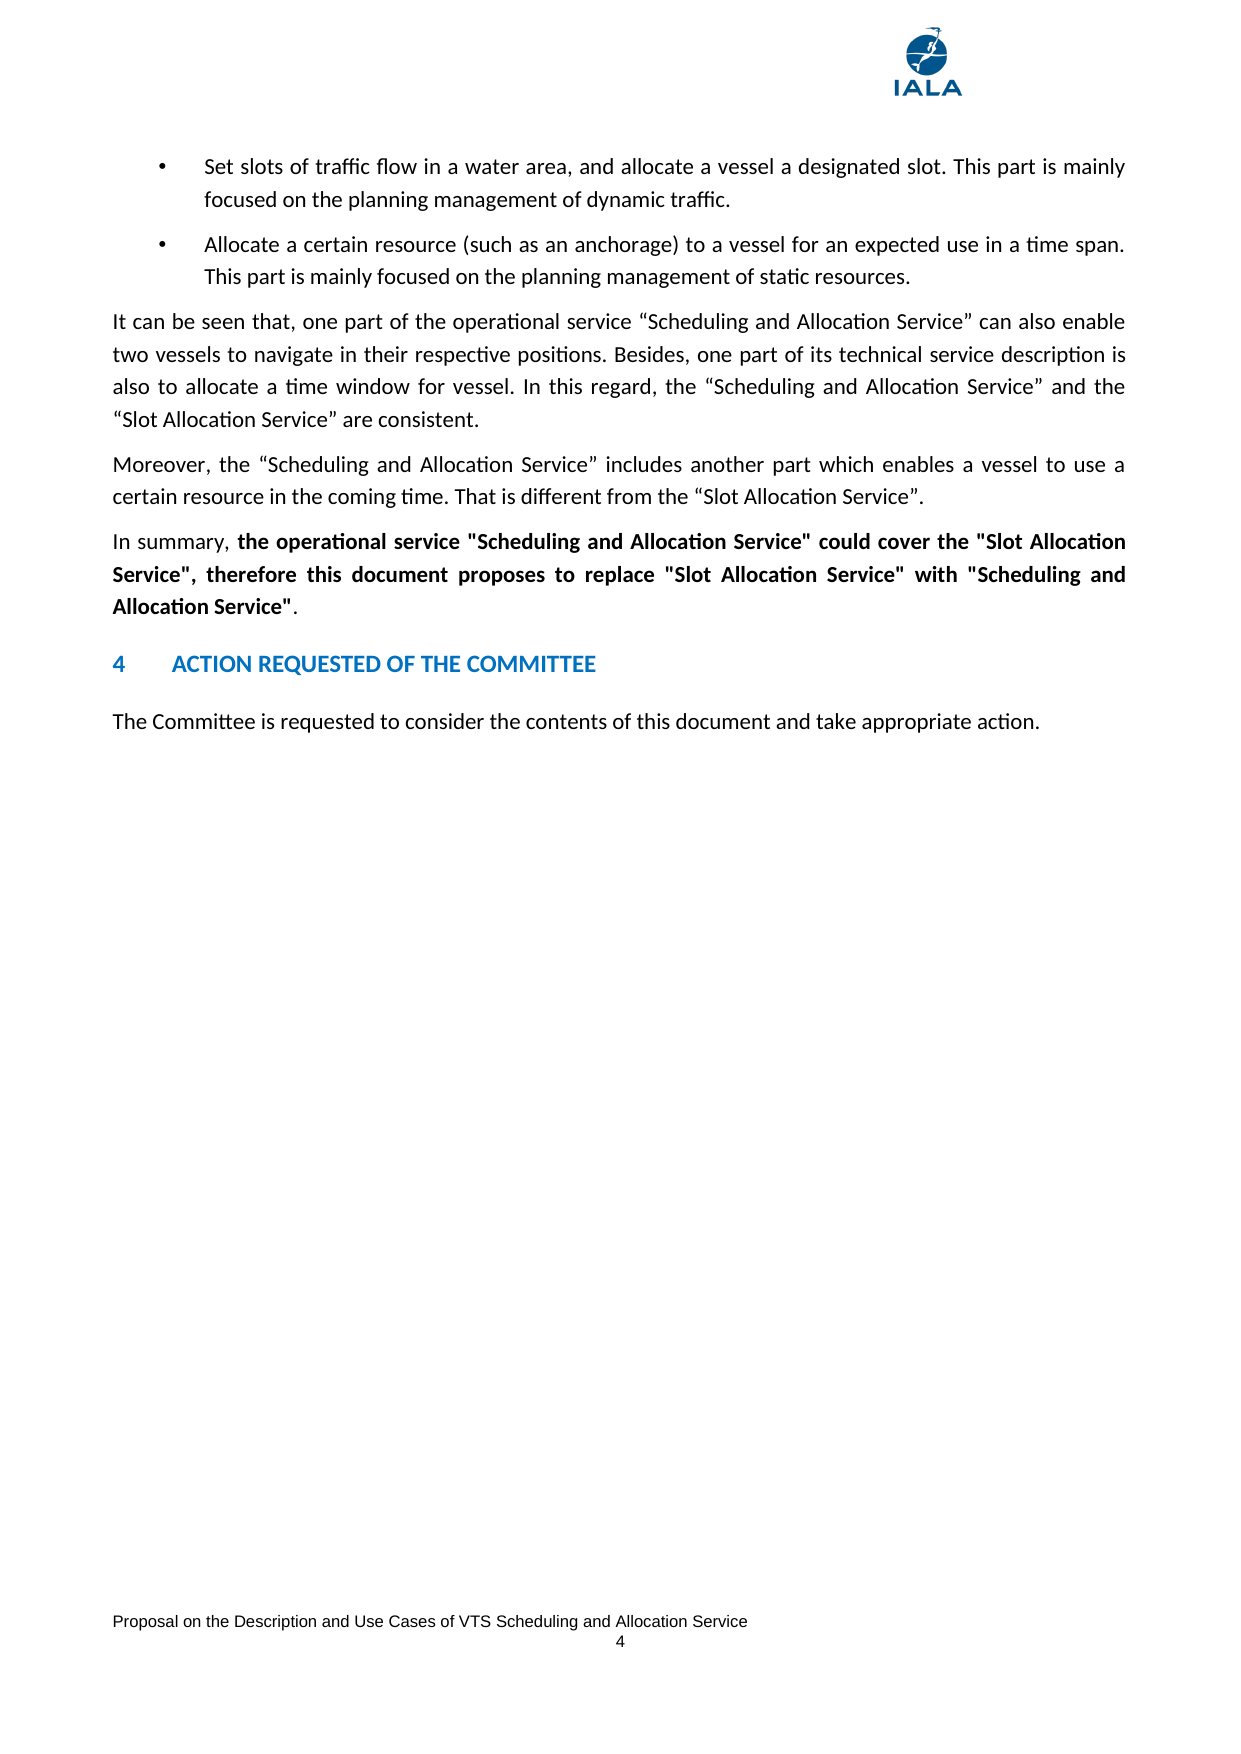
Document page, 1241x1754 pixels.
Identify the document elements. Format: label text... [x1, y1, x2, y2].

subtitle Action requested of the Committee [112, 647, 1128, 680]
text The Committee is requested to consider the contents of this document and take appropriate action. [112, 705, 1128, 737]
text In summary, the operational service "Scheduling and Allocation Service" could cover the "Slot Allocation Service", therefore this document proposes to replace "Slot Allocation Service" with "Scheduling and Allocation Service". [112, 525, 1128, 622]
text Moreover, the “Scheduling and Allocation Service” includes another part which enables a vessel to use a certain resource in the coming time. That is different from the “Slot Allocation Service”. [112, 447, 1128, 512]
picture [879, 19, 974, 111]
text It can be seen that, one part of the operational service “Scheduling and Allocation Service” can also enable two vessels to navigate in their respective positions. Besides, one part of its technical service description is also to allocate a time window for vessel. In this regard, the “Scheduling and Allocation Service” and the “Slot Allocation Service” are consistent. [112, 305, 1128, 435]
list Allocate a certain resource (such as an anchorage) to a vessel for an expected use in a time span. This part is mainly focused on the planning management of static resources. [158, 227, 1128, 292]
list Set slots of traffic flow in a water area, and allocate a vessel a designated slot. This part is mainly focused on the planning management of dynamic traffic. [158, 150, 1128, 215]
